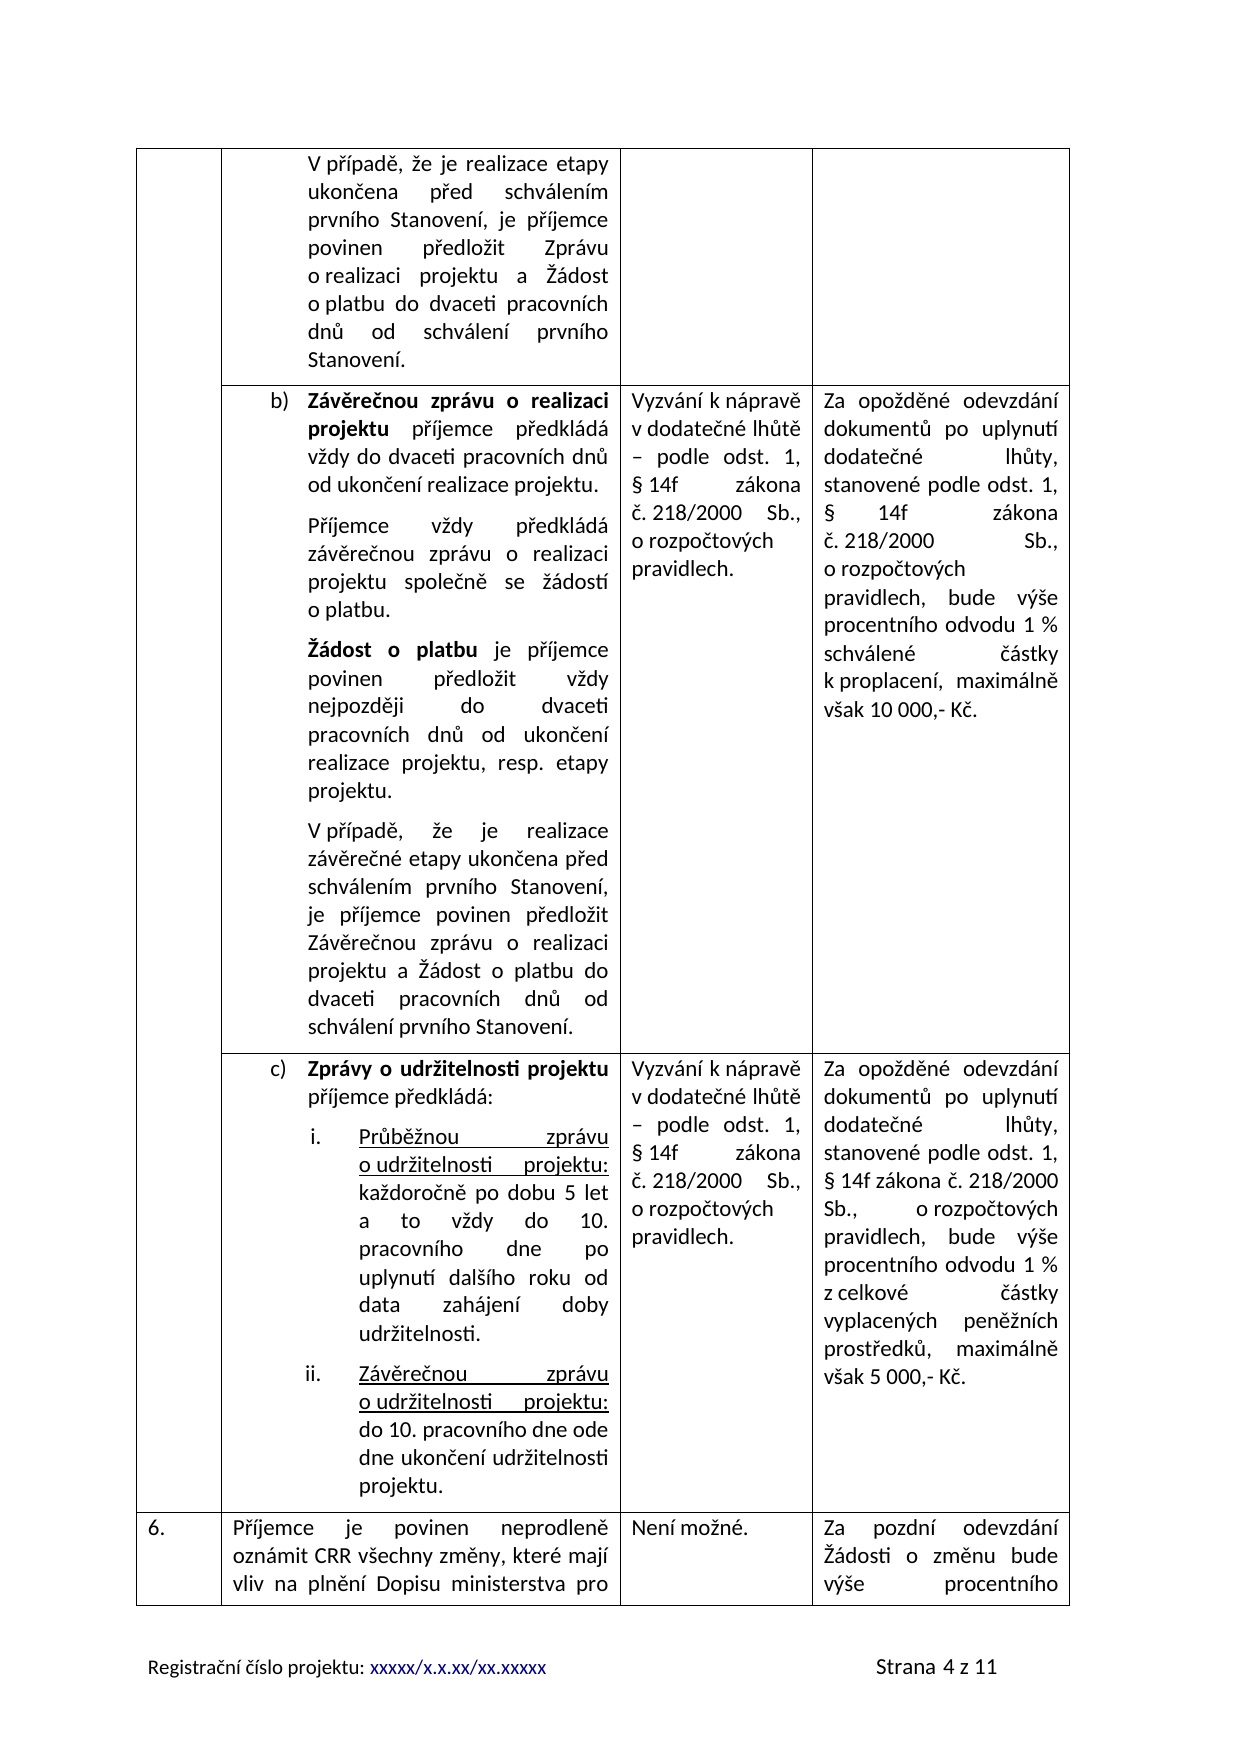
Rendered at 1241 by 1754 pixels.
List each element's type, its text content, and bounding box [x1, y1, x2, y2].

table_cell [813, 1513, 1069, 1605]
table_cell Není možné. [621, 1513, 812, 1605]
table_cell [222, 1513, 620, 1605]
table_cell Zprávy o udržitelnosti projektu příjemce předkládá: Průběžnou zprávu o udržitelnosti projektu: každoročně po dobu 5 let a to vždy do 10. pracovního dne po uplynutí dalšího roku od data zahájení doby udržitelnosti. Závěrečnou zprávu o udržitelnosti projektu: do 10. pracovního dne ode dne ukončení udržitelnosti projektu. [222, 1054, 620, 1512]
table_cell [813, 149, 1069, 385]
table_cell Závěrečnou zprávu o realizaci projektu příjemce předkládá vždy do dvaceti pracovních dnů od ukončení realizace projektu. Příjemce vždy předkládá závěrečnou zprávu o realizaci projektu společně se žádostí o platbu. Žádost o platbu je příjemce povinen předložit vždy nejpozději do dvaceti pracovních dnů od ukončení realizace projektu, resp. etapy projektu. V případě, že je realizace závěrečné etapy ukončena před schválením prvního Stanovení, je příjemce povinen předložit Závěrečnou zprávu o realizaci projektu a Žádost o platbu do dvaceti pracovních dnů od schválení prvního Stanovení. [222, 386, 620, 1053]
table_cell Vyzvání k nápravě v dodatečné lhůtě – podle odst. 1, § 14f zákona č. 218/2000 Sb., o rozpočtových pravidlech. [621, 386, 812, 1053]
table_cell 6. [137, 1513, 221, 1605]
table_cell Za opožděné odevzdání dokumentů po uplynutí dodatečné lhůty, stanovené podle odst. 1, § 14f zákona č. 218/2000 Sb., o rozpočtových pravidlech, bude výše procentního odvodu 1 % z celkové částky vyplacených peněžních prostředků, maximálně však 5 000,- Kč. [813, 1054, 1069, 1512]
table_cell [222, 149, 620, 385]
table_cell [621, 149, 812, 385]
table_cell Vyzvání k nápravě v dodatečné lhůtě – podle odst. 1, § 14f zákona č. 218/2000 Sb., o rozpočtových pravidlech. [621, 1054, 812, 1512]
